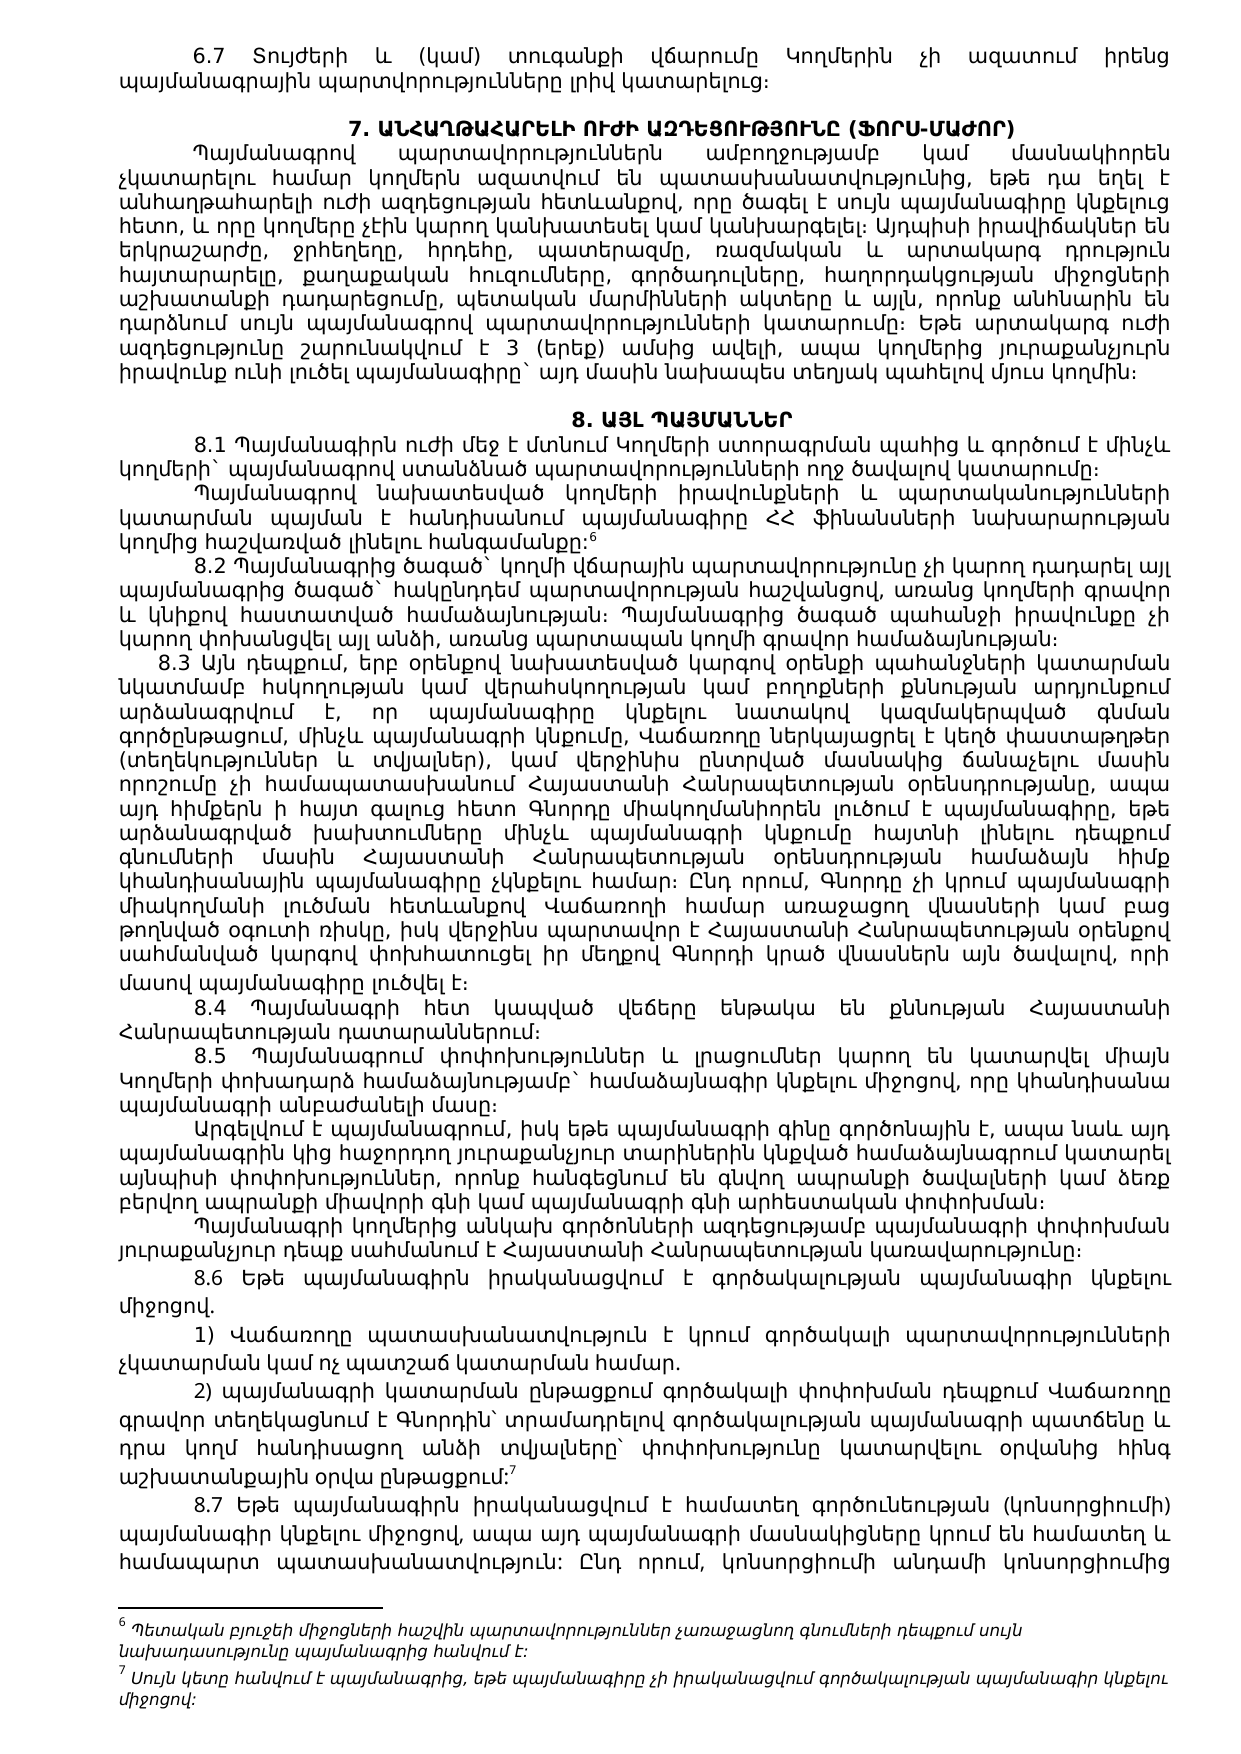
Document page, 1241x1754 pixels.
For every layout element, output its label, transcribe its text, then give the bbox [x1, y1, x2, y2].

text 2) պայմանագրի կատարման ընթացքում գործակալի փոփոխման դեպքում Վաճառողը գրավոր տեղեկացնում է Գնորդին՝ տրամադրելով գործակալության պայմանագրի պատճենը և դրա կողմ հանդիսացող անձի տվյալները՝ փոփոխությունը կատարվելու օրվանից հինգ աշխատանքային օրվա ընթացքում: [118, 1377, 1171, 1490]
text Պայմանագրով նախատեսված կողմերի իրավունքների և պարտականությունների կատարման պայման է հանդիսանում պայմանագիրը ՀՀ ֆինանսների նախարարության կողմից հաշվառված լինելու հանգամանքը: [118, 481, 1171, 554]
text 8.1 Պայմանագիրն ուժի մեջ է մտնում Կողմերի ստորագրման պահից և գործում է մինչև կողմերի` պայմանագրով ստանձնած պարտավորությունների ողջ ծավալով կատարումը։ [118, 433, 1171, 481]
text 8.5 Պայմանագրում փոփոխություններ և լրացումներ կարող են կատարվել միայն Կողմերի փոխադարձ համաձայնությամբ` համաձայնագիր կնքելու միջոցով, որը կհանդիսանա պայմանագրի անբաժանելի մասը։ [118, 1044, 1171, 1117]
text 8.3 Այն դեպքում, երբ օրենքով նախատեսված կարգով օրենքի պահանջների կատարման նկատմամբ հսկողության կամ վերահսկողության կամ բողոքների քննության արդյունքում արձանագրվում է, որ պայմանագիրը կնքելու նատակով կազմակերպված գնման գործընթացում, մինչև պայմանագրի կնքումը, Վաճառողը ներկայացրել է կեղծ փաստաթղթեր (տեղեկություններ և տվյալներ), կամ վերջինիս ընտրված մասնակից ճանաչելու մասին որոշումը չի համապատասխանում Հայաստանի Հանրապետության օրենսդրությանը, ապա այդ հիմքերն ի հայտ գալուց հետո Գնորդը միակողմանիորեն լուծում է պայմանագիրը, եթե արձանագրված խախտումները մինչև պայմանագրի կնքումը հայտնի լինելու դեպքում գնումների մասին Հայաստանի Հանրապետության օրենսդրության համաձայն հիմք կհանդիսանային պայմանագիրը չկնքելու համար։ Ընդ որում, Գնորդը չի կրում պայմանագրի միակողմանի լուծման հետևանքով Վաճառողի համար առաջացող վնասների կամ բաց թողնված օգուտի ռիսկը, իսկ վերջինս պարտավոր է Հայաստանի Հանրապետության օրենքով սահմանված կարգով փոխհատուցել իր մեղքով Գնորդի կրած վնասներն այն ծավալով, որի մասով պայմանագիրը լուծվել է։ [118, 651, 1171, 996]
text Պայմանագրով պարտավորություններն ամբողջությամբ կամ մասնակիորեն չկատարելու համար կողմերն ազատվում են պատասխանատվությունից, եթե դա եղել է անհաղթահարելի ուժի ազդեցության հետևանքով, որը ծագել է սույն պայմանագիրը կնքելուց հետո, և որը կողմերը չէին կարող կանխատեսել կամ կանխարգելել։ Այդպիսի իրավիճակներ են երկրաշարժը, ջրհեղեղը, հրդեհը, պատերազմը, ռազմական և արտակարգ դրություն հայտարարելը, քաղաքական հուզումները, գործադուլները, հաղորդակցության միջոցների աշխատանքի դադարեցումը, պետական մարմինների ակտերը և այլն, որոնք անհնարին են դարձնում սույն պայմանագրով պարտավորությունների կատարումը։ Եթե արտակարգ ուժի ազդեցությունը շարունակվում է 3 (երեք) ամսից ավելի, ապա կողմերից յուրաքանչյուրն իրավունք ունի լուծել պայմանագիրը` այդ մասին նախապես տեղյակ պահելով մյուս կողմին։ [118, 141, 1171, 384]
text 8. ԱՅԼ ՊԱՅՄԱՆՆԵՐ [118, 408, 1171, 433]
text 8.4 Պայմանագրի հետ կապված վեճերը ենթակա են քննության Հայաստանի Հանրապետության դատարաններում։ [118, 996, 1171, 1044]
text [118, 1490, 1171, 1576]
text 6.7 Տույժերի և (կամ) տուգանքի վճարումը Կողմերին չի ազատում իրենց պայմանագրային պարտվորությունները լրիվ կատարելուց։ [118, 44, 1171, 93]
text 8.2 Պայմանագրից ծագած` կողմի վճարային պարտավորությունը չի կարող դադարել այլ պայմանագրից ծագած` հակընդդեմ պարտավորության հաշվանցով, առանց կողմերի գրավոր և կնիքով հաստատված համաձայնության։ Պայմանագրից ծագած պահանջի իրավունքը չի կարող փոխանցվել այլ անձի, առանց պարտապան կողմի գրավոր համաձայնության։ [118, 554, 1171, 651]
text 8.6 Եթե պայմանագիրն իրականացվում է գործակալության պայմանագիր կնքելու միջոցով. [118, 1263, 1171, 1320]
text Արգելվում է պայմանագրում, իսկ եթե պայմանագրի գինը գործոնային է, ապա նաև այդ պայմանագրին կից հաջորդող յուրաքանչյուր տարիներին կնքված համաձայնագրում կատարել այնպիսի փոփոխություններ, որոնք հանգեցնում են գնվող ապրանքի ծավալների կամ ձեռք բերվող ապրանքի միավորի գնի կամ պայմանագրի գնի արհեստական փոփոխման։ [118, 1117, 1171, 1214]
text Պայմանագրի կողմերից անկախ գործոնների ազդեցությամբ պայմանագրի փոփոխման յուրաքանչյուր դեպք սահմանում է Հայաստանի Հանրապետության կառավարությունը։ [118, 1214, 1171, 1263]
text 1) Վաճառողը պատասխանատվություն է կրում գործակալի պարտավորությունների չկատարման կամ ոչ պատշաճ կատարման համար. [118, 1320, 1171, 1377]
text 7. ԱՆՀԱՂԹԱՀԱՐԵԼԻ ՈՒԺԻ ԱԶԴԵՑՈՒԹՅՈՒՆԸ (ՖՈՐՍ-ՄԱԺՈՐ) [118, 117, 1171, 141]
